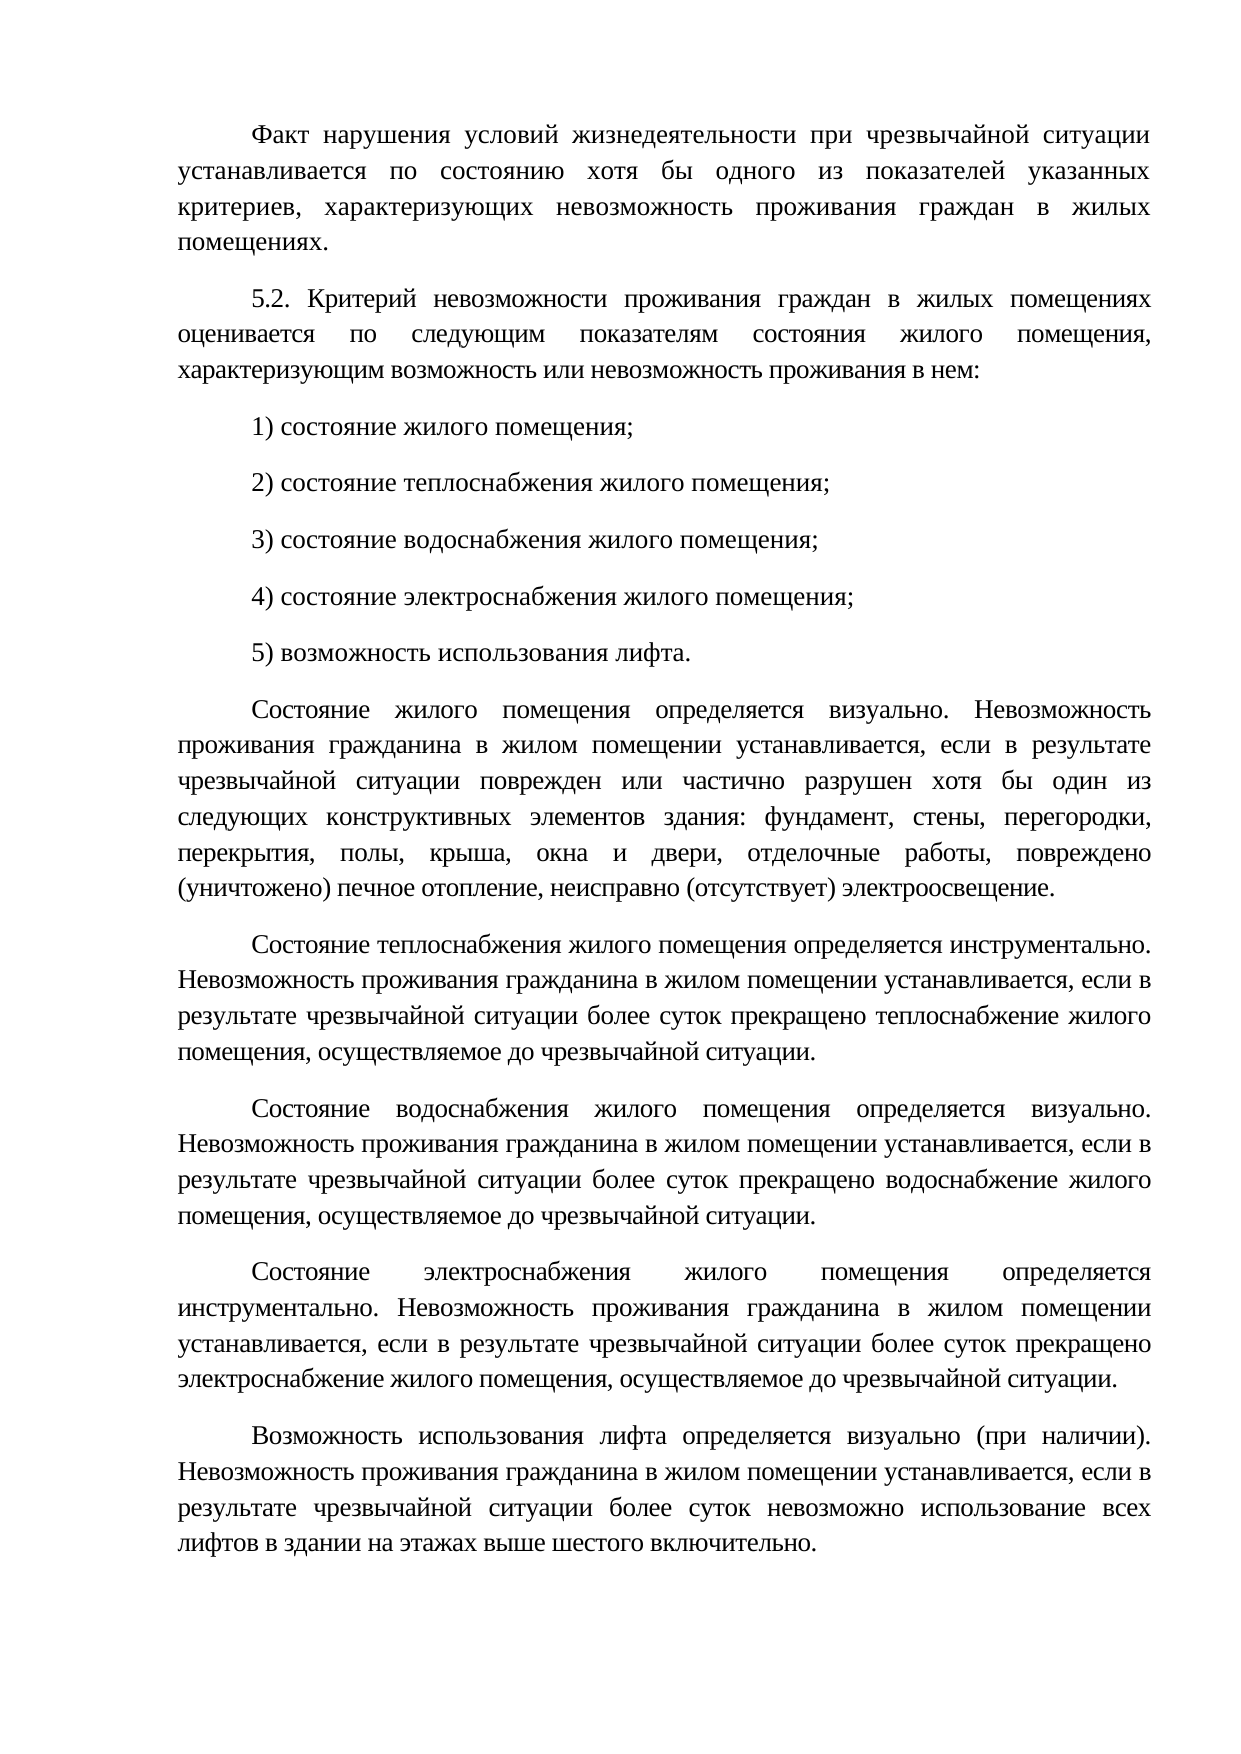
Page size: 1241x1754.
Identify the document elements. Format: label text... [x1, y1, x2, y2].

text Состояние теплоснабжения жилого помещения определяется инструментально. Невозможность проживания гражданина в жилом помещении устанавливается, если в результате чрезвычайной ситуации более суток прекращено теплоснабжение жилого помещения, осуществляемое до чрезвычайной ситуации. [177, 928, 1152, 1066]
text 5.2. Критерий невозможности проживания граждан в жилых помещениях оценивается по следующим показателям состояния жилого помещения, характеризующим возможность или невозможность проживания в нем: [177, 282, 1152, 384]
text 4) состояние электроснабжения жилого помещения; [177, 579, 1152, 611]
text Возможность использования лифта определяется визуально (при наличии). Невозможность проживания гражданина в жилом помещении устанавливается, если в результате чрезвычайной ситуации более суток невозможно использование всех лифтов в здании на этажах выше шестого включительно. [177, 1419, 1152, 1557]
text Факт нарушения условий жизнедеятельности при чрезвычайной ситуации устанавливается по состоянию хотя бы одного из показателей указанных критериев, характеризующих невозможность проживания граждан в жилых помещениях. [177, 118, 1152, 256]
text Состояние электроснабжения жилого помещения определяется инструментально. Невозможность проживания гражданина в жилом помещении устанавливается, если в результате чрезвычайной ситуации более суток прекращено электроснабжение жилого помещения, осуществляемое до чрезвычайной ситуации. [177, 1255, 1152, 1394]
text 1) состояние жилого помещения; [177, 410, 1152, 441]
text 5) возможность использования лифта. [177, 636, 1152, 667]
text 2) состояние теплоснабжения жилого помещения; [177, 466, 1152, 498]
text 3) состояние водоснабжения жилого помещения; [177, 523, 1152, 554]
text Состояние жилого помещения определяется визуально. Невозможность проживания гражданина в жилом помещении устанавливается, если в результате чрезвычайной ситуации поврежден или частично разрушен хотя бы один из следующих конструктивных элементов здания: фундамент, стены, перегородки, перекрытия, полы, крыша, окна и двери, отделочные работы, повреждено (уничтожено) печное отопление, неисправно (отсутствует) электроосвещение. [177, 693, 1152, 902]
text Состояние водоснабжения жилого помещения определяется визуально. Невозможность проживания гражданина в жилом помещении устанавливается, если в результате чрезвычайной ситуации более суток прекращено водоснабжение жилого помещения, осуществляемое до чрезвычайной ситуации. [177, 1092, 1152, 1230]
